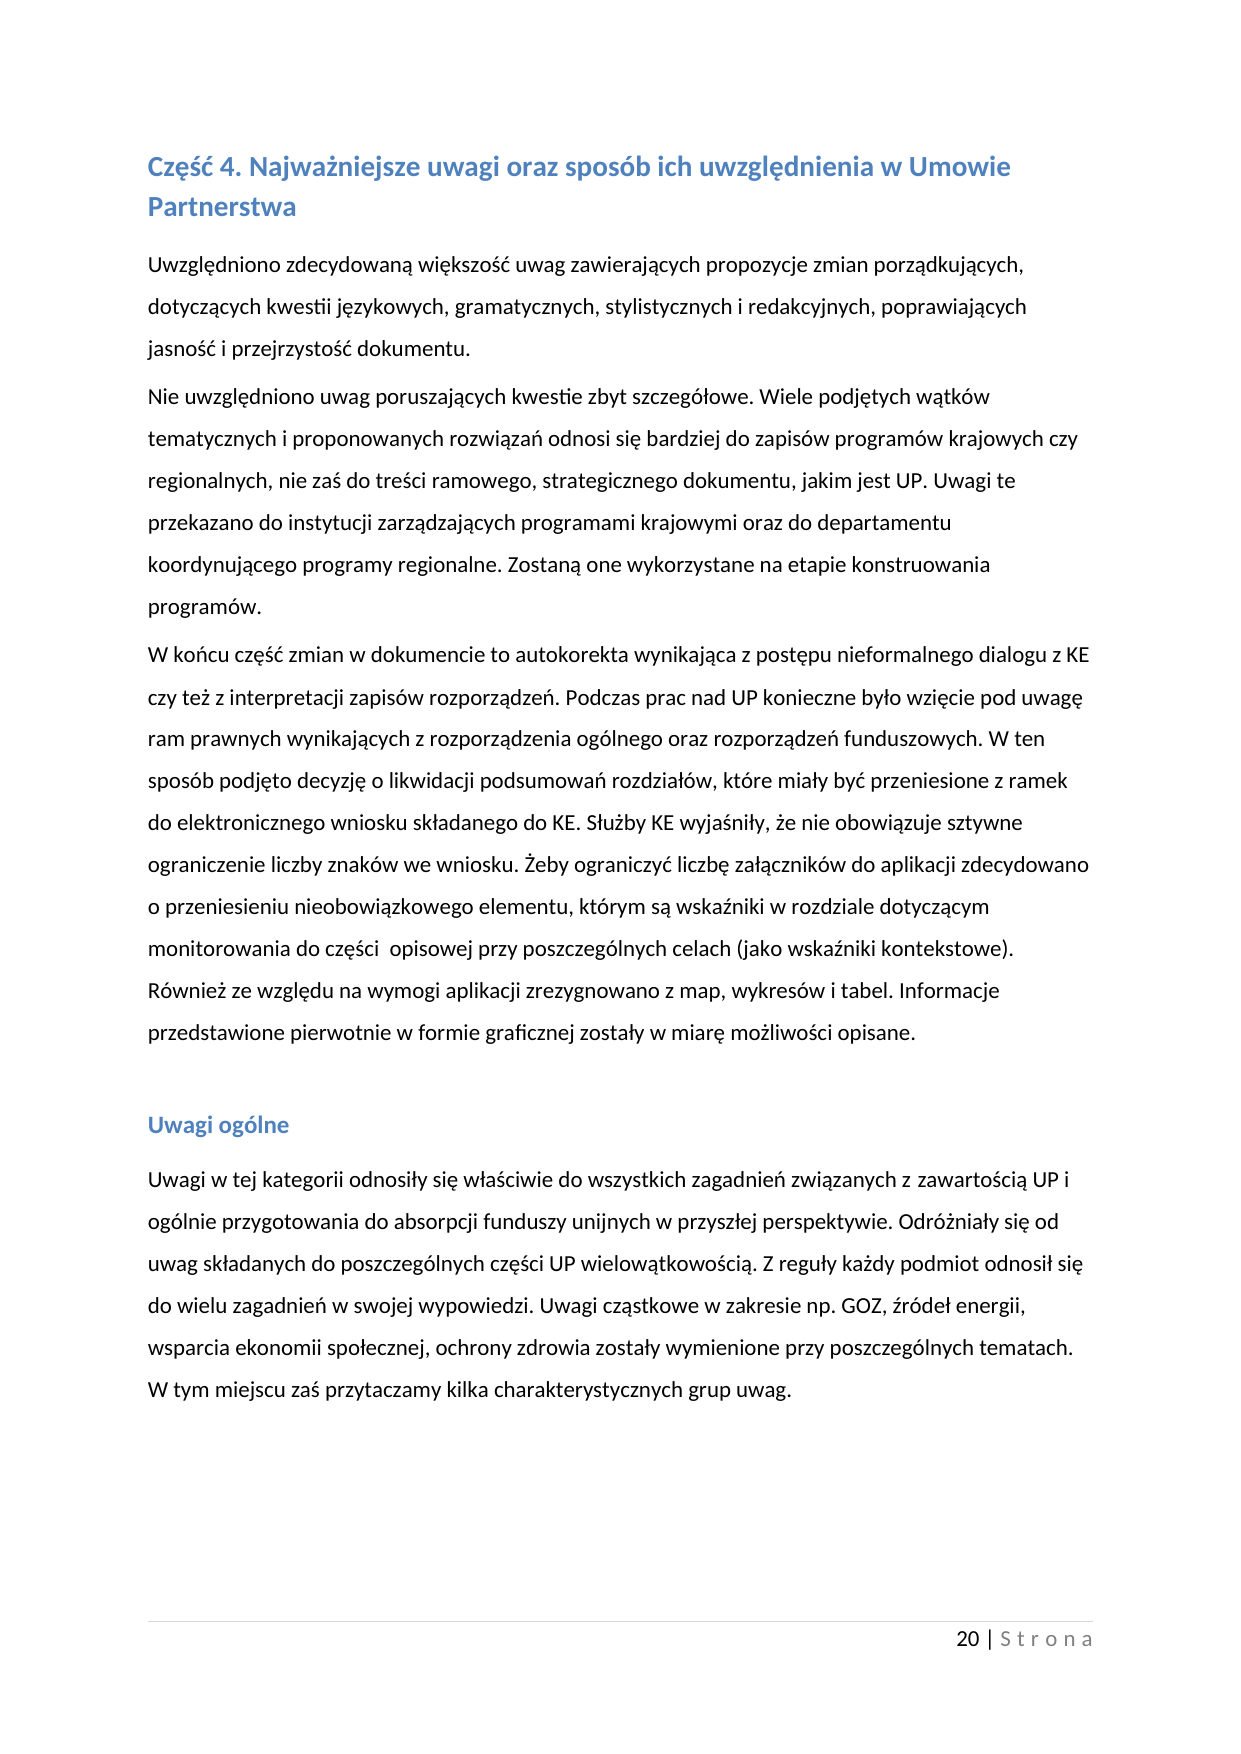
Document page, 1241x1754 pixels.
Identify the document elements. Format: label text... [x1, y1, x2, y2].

text Uwagi ogólne [148, 1110, 1093, 1140]
text Uwagi w tej kategorii odnosiły się właściwie do wszystkich zagadnień związanych z zawartością UP i ogólnie przygotowania do absorpcji funduszy unijnych w przyszłej perspektywie. Odróżniały się od uwag składanych do poszczególnych części UP wielowątkowością. Z reguły każdy podmiot odnosił się do wielu zagadnień w swojej wypowiedzi. Uwagi cząstkowe w zakresie np. GOZ, źródeł energii, wsparcia ekonomii społecznej, ochrony zdrowia zostały wymienione przy poszczególnych tematach. W tym miejscu zaś przytaczamy kilka charakterystycznych grup uwag. [148, 1166, 1093, 1403]
text Część 4. Najważniejsze uwagi oraz sposób ich uwzględnienia w Umowie Partnerstwa [148, 148, 1093, 224]
text W końcu część zmian w dokumencie to autokorekta wynikająca z postępu nieformalnego dialogu z KE czy też z interpretacji zapisów rozporządzeń. Podczas prac nad UP konieczne było wzięcie pod uwagę ram prawnych wynikających z rozporządzenia ogólnego oraz rozporządzeń funduszowych. W ten sposób podjęto decyzję o likwidacji podsumowań rozdziałów, które miały być przeniesione z ramek do elektronicznego wniosku składanego do KE. Służby KE wyjaśniły, że nie obowiązuje sztywne ograniczenie liczby znaków we wniosku. Żeby ograniczyć liczbę załączników do aplikacji zdecydowano o przeniesieniu nieobowiązkowego elementu, którym są wskaźniki w rozdziale dotyczącym monitorowania do części opisowej przy poszczególnych celach (jako wskaźniki kontekstowe). Również ze względu na wymogi aplikacji zrezygnowano z map, wykresów i tabel. Informacje przedstawione pierwotnie w formie graficznej zostały w miarę możliwości opisane. [148, 641, 1093, 1046]
text Nie uwzględniono uwag poruszających kwestie zbyt szczegółowe. Wiele podjętych wątków tematycznych i proponowanych rozwiązań odnosi się bardziej do zapisów programów krajowych czy regionalnych, nie zaś do treści ramowego, strategicznego dokumentu, jakim jest UP. Uwagi te przekazano do instytucji zarządzających programami krajowymi oraz do departamentu koordynującego programy regionalne. Zostaną one wykorzystane na etapie konstruowania programów. [148, 382, 1093, 620]
text Uwzględniono zdecydowaną większość uwag zawierających propozycje zmian porządkujących, dotyczących kwestii językowych, gramatycznych, stylistycznych i redakcyjnych, poprawiających jasność i przejrzystość dokumentu. [148, 250, 1093, 362]
